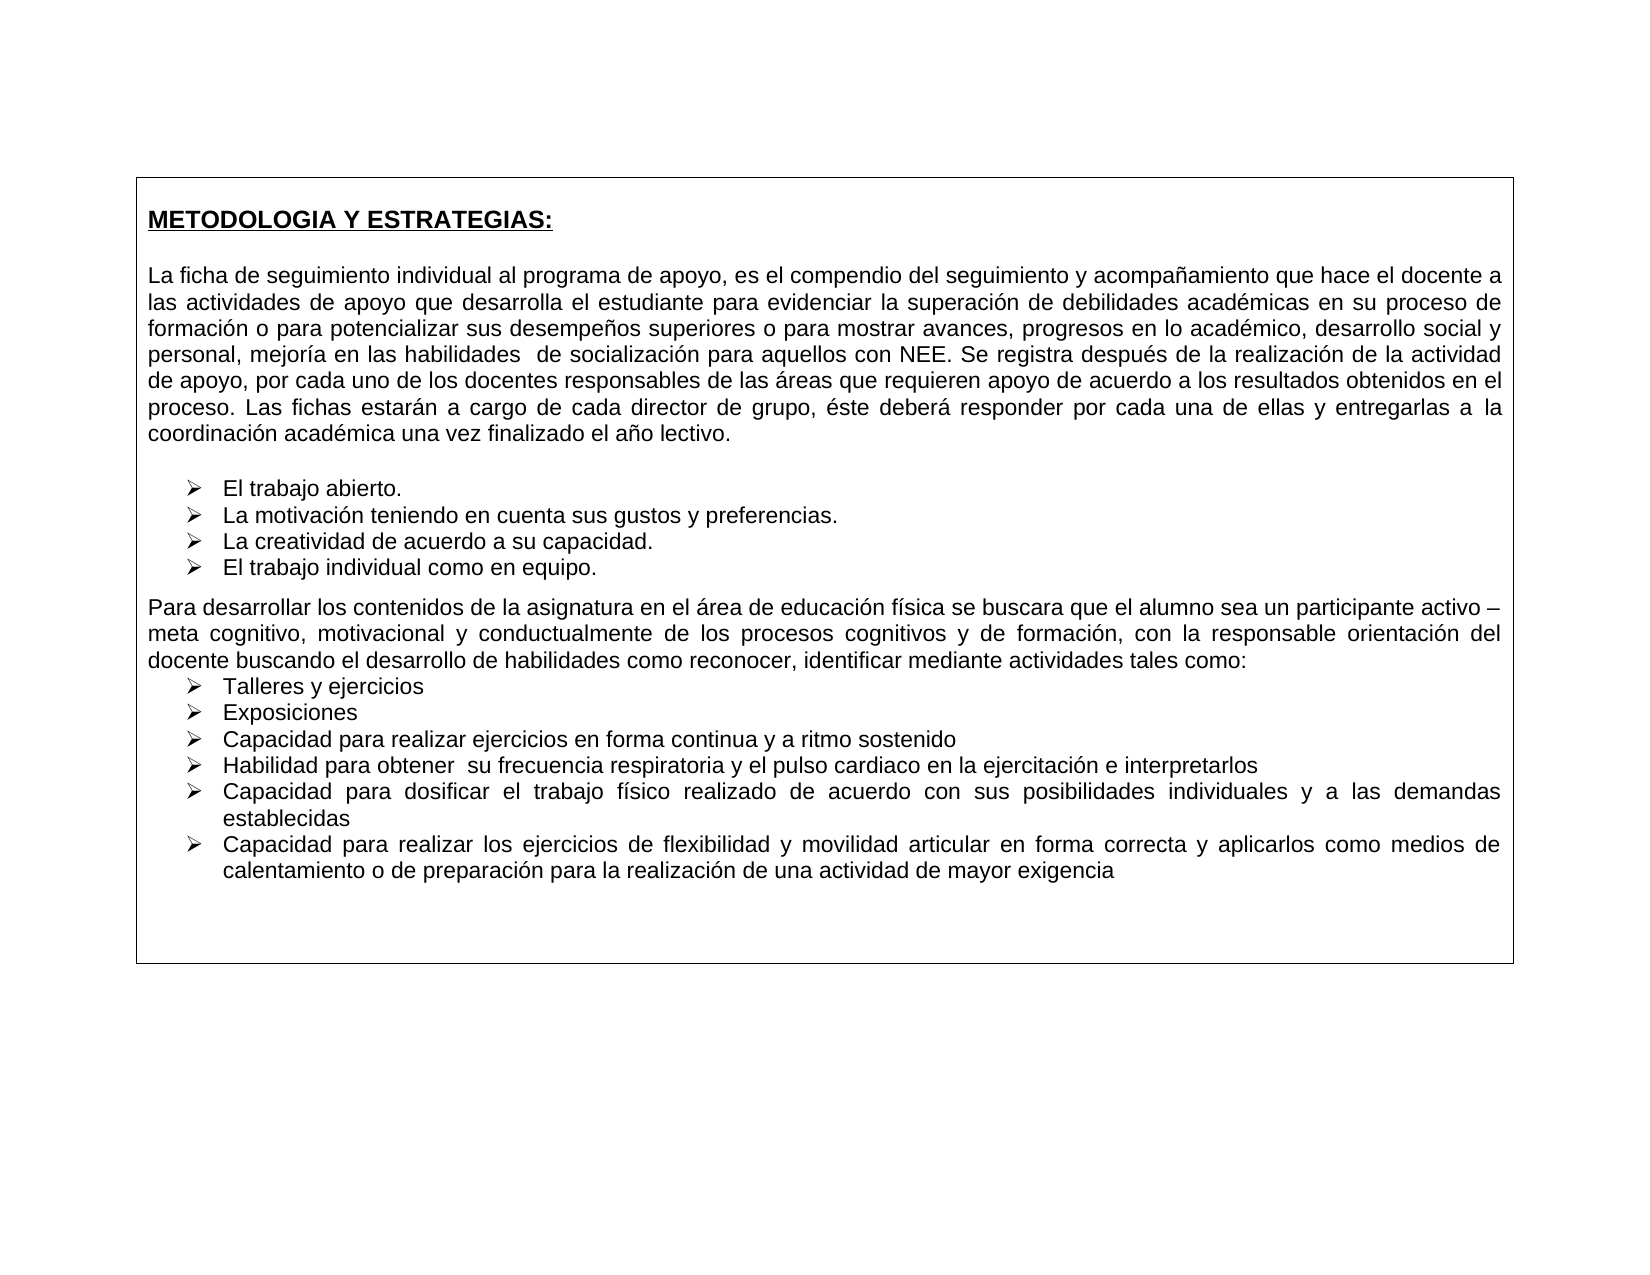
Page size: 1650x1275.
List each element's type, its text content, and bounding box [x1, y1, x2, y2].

table_header METODOLOGIA Y ESTRATEGIAS: La ficha de seguimiento individual al programa de apoyo, es el compendio del seguimiento y acompañamiento que hace el docente a las actividades de apoyo que desarrolla el estudiante para evidenciar la superación de debilidades académicas en su proceso de formación o para potencializar sus desempeños superiores o para mostrar avances, progresos en lo académico, desarrollo social y personal, mejoría en las habilidades de socialización para aquellos con NEE. Se registra después de la realización de la actividad de apoyo, por cada uno de los docentes responsables de las áreas que requieren apoyo de acuerdo a los resultados obtenidos en el proceso. Las fichas estarán a cargo de cada director de grupo, éste deberá responder por cada una de ellas y entregarlas a la coordinación académica una vez finalizado el año lectivo. El trabajo abierto. La motivación teniendo en cuenta sus gustos y preferencias. La creatividad de acuerdo a su capacidad. El trabajo individual como en equipo. Para desarrollar los contenidos de la asignatura en el área de educación física se buscara que el alumno sea un participante activo – meta cognitivo, motivacional y conductualmente de los procesos cognitivos y de formación, con la responsable orientación del docente buscando el desarrollo de habilidades como reconocer, identificar mediante actividades tales como: Talleres y ejercicios Exposiciones Capacidad para realizar ejercicios en forma continua y a ritmo sostenido Habilidad para obtener su frecuencia respiratoria y el pulso cardiaco en la ejercitación e interpretarlos Capacidad para dosificar el trabajo físico realizado de acuerdo con sus posibilidades individuales y a las demandas establecidas Capacidad para realizar los ejercicios de flexibilidad y movilidad articular en forma correcta y aplicarlos como medios de calentamiento o de preparación para la realización de una actividad de mayor exigencia [137, 178, 1513, 963]
